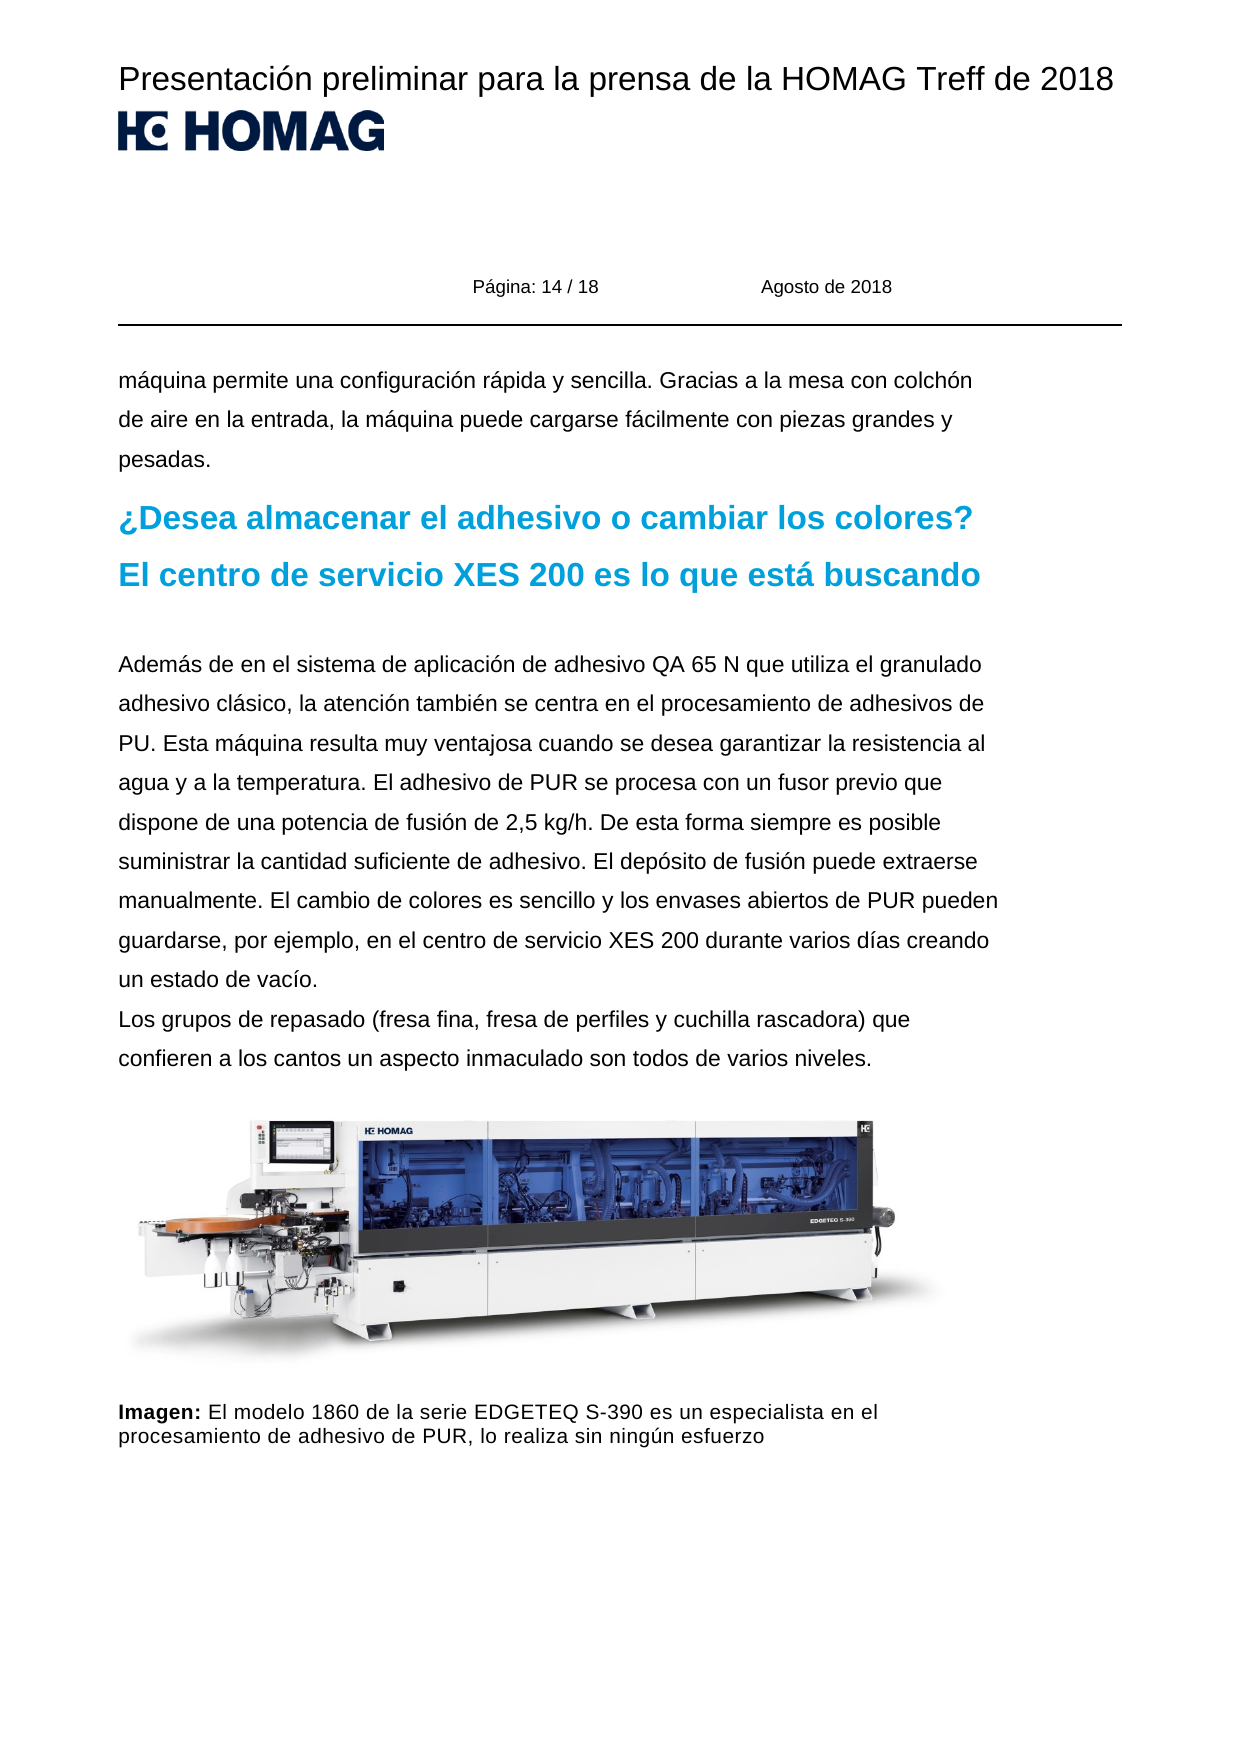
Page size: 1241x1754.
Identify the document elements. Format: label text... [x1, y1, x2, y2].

picture [118, 1097, 956, 1374]
subtitle ¿Desea almacenar el adhesivo o cambiar los colores? El centro de servicio XES 200 es lo que está buscando [118, 498, 1004, 594]
title Imagen: El modelo 1860 de la serie EDGETEQ S-390 es un especialista en el procesamiento de adhesivo de PUR, lo realiza sin ningún esfuerzo [118, 1399, 1004, 1447]
text Además de en el sistema de aplicación de adhesivo QA 65 N que utiliza el granulado adhesivo clásico, la atención también se centra en el procesamiento de adhesivos de PU. Esta máquina resulta muy ventajosa cuando se desea garantizar la resistencia al agua y a la temperatura. El adhesivo de PUR se procesa con un fusor previo que dispone de una potencia de fusión de 2,5 kg/h. De esta forma siempre es posible suministrar la cantidad suficiente de adhesivo. El depósito de fusión puede extraerse manualmente. El cambio de colores es sencillo y los envases abiertos de PUR pueden guardarse, por ejemplo, en el centro de servicio XES 200 durante varios días creando un estado de vacío. Los grupos de repasado (fresa fina, fresa de perfiles y cuchilla rascadora) que confieren a los cantos un aspecto inmaculado son todos de varios niveles. [118, 651, 1004, 1072]
picture [118, 110, 384, 151]
